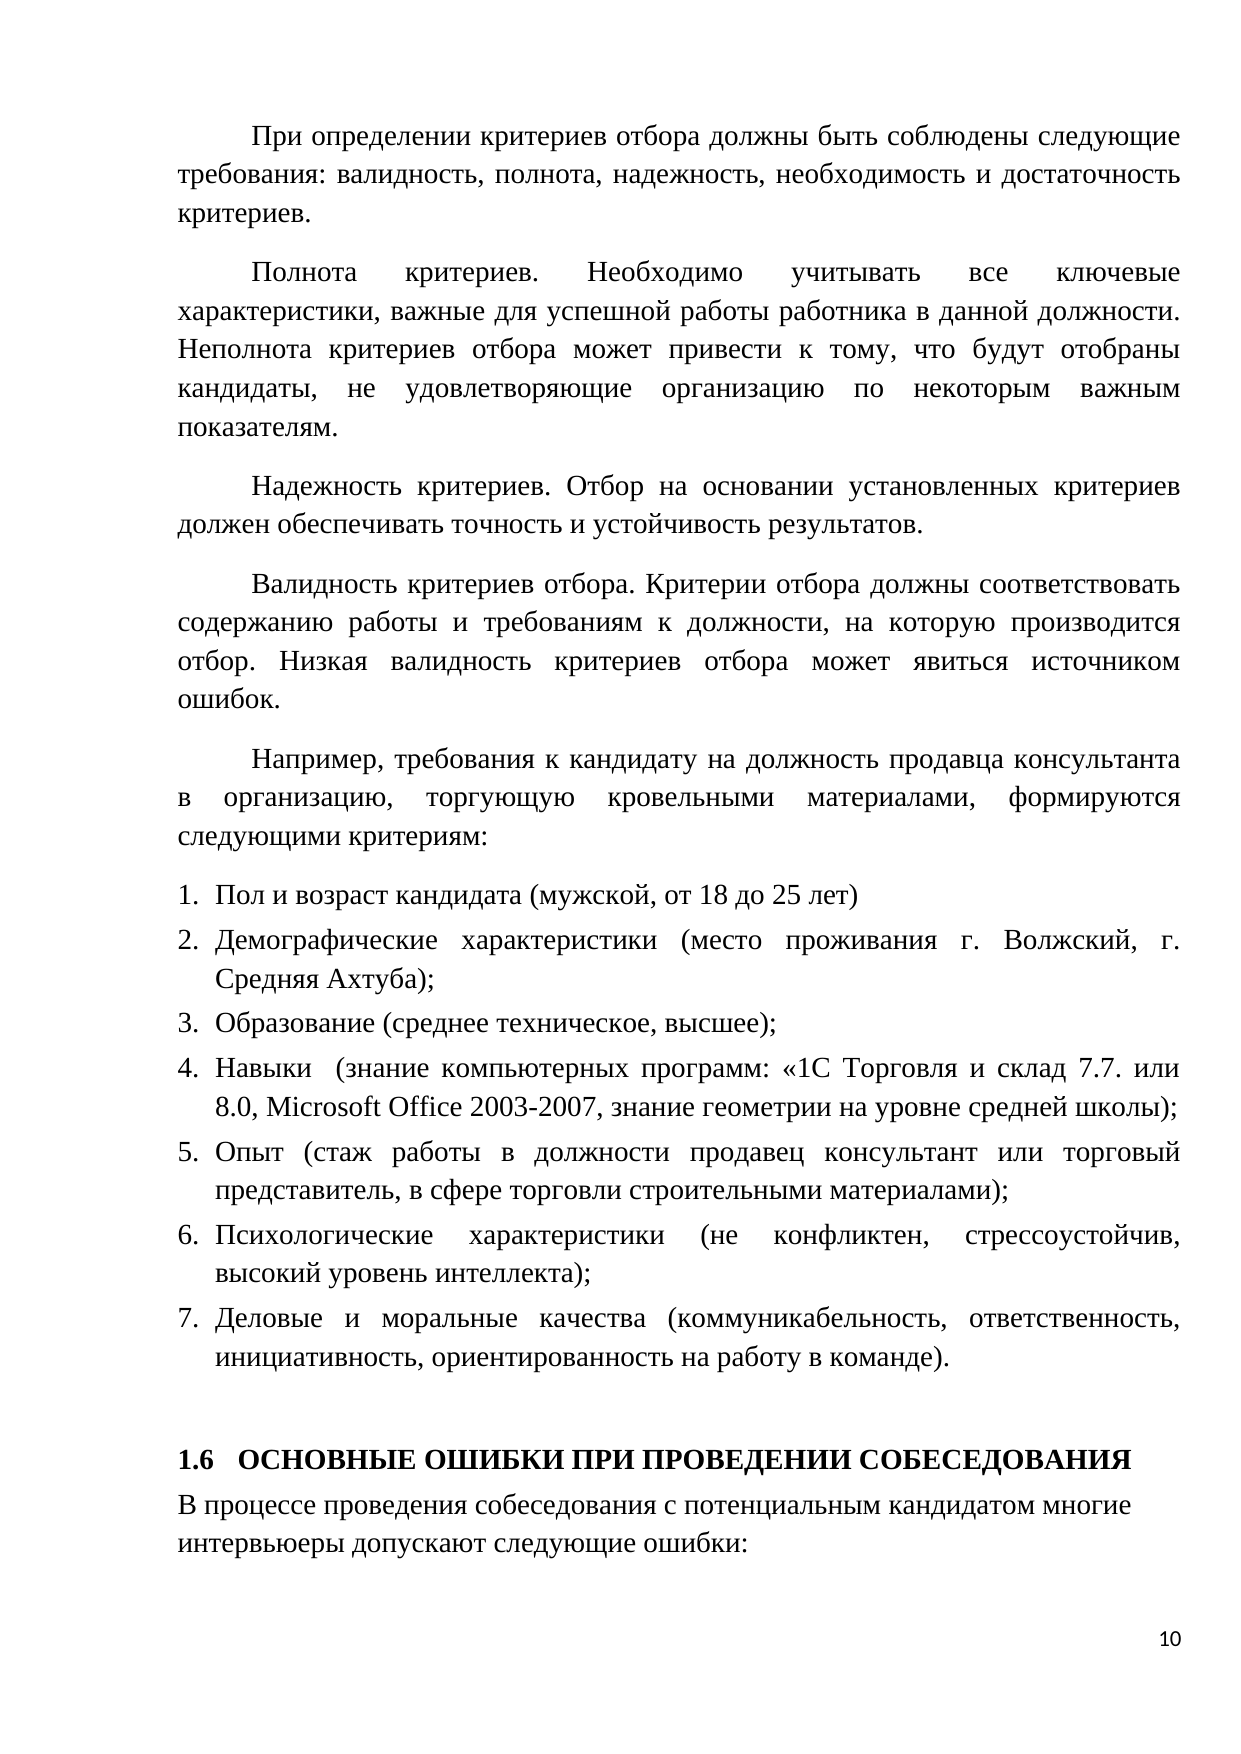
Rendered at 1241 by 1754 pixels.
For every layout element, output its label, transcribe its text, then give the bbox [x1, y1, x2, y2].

subtitle Опыт (стаж работы в должности продавец консультант или торговый представитель, в сфере торговли строительными материалами); [177, 1134, 1181, 1206]
subtitle Навыки (знание компьютерных программ: «1С Торговля и склад 7.7. или 8.0, Microsoft Office 2003-2007, знание геометрии на уровне средней школы); [177, 1050, 1181, 1122]
subtitle Пол и возраст кандидата (мужской, от 18 до 25 лет) [177, 877, 1181, 911]
text При определении критериев отбора должны быть соблюдены следующие требования: валидность, полнота, надежность, необходимость и достаточность критериев. [177, 118, 1181, 229]
text Например, требования к кандидату на должность продавца консультанта в организацию, торгующую кровельными материалами, формируются следующими критериям: [177, 741, 1181, 852]
text Полнота критериев. Необходимо учитывать все ключевые характеристики, важные для успешной работы работника в данной должности. Неполнота критериев отбора может привести к тому, что будут отобраны кандидаты, не удовлетворяющие организацию по некоторым важным показателям. [177, 254, 1181, 442]
text Надежность критериев. Отбор на основании установленных критериев должен обеспечивать точность и устойчивость результатов. [177, 468, 1181, 540]
subtitle Демографические характеристики (место проживания г. Волжский, г. Средняя Ахтуба); [177, 922, 1181, 994]
text В процессе проведения собеседования с потенциальным кандидатом многие интервьюеры допускают следующие ошибки: [177, 1487, 1181, 1559]
subtitle Психологические характеристики (не конфликтен, стрессоустойчив, высокий уровень интеллекта); [177, 1217, 1181, 1289]
subtitle ОСНОВНЫЕ ОШИБКИ ПРИ ПРОВЕДЕНИИ СОБЕСЕДОВАНИЯ [177, 1442, 1181, 1476]
subtitle Образование (среднее техническое, высшее); [177, 1006, 1181, 1039]
text Валидность критериев отбора. Критерии отбора должны соответствовать содержанию работы и требованиям к должности, на которую производится отбор. Низкая валидность критериев отбора может явиться источником ошибок. [177, 566, 1181, 715]
subtitle Деловые и моральные качества (коммуникабельность, ответственность, инициативность, ориентированность на работу в команде). [177, 1300, 1181, 1372]
